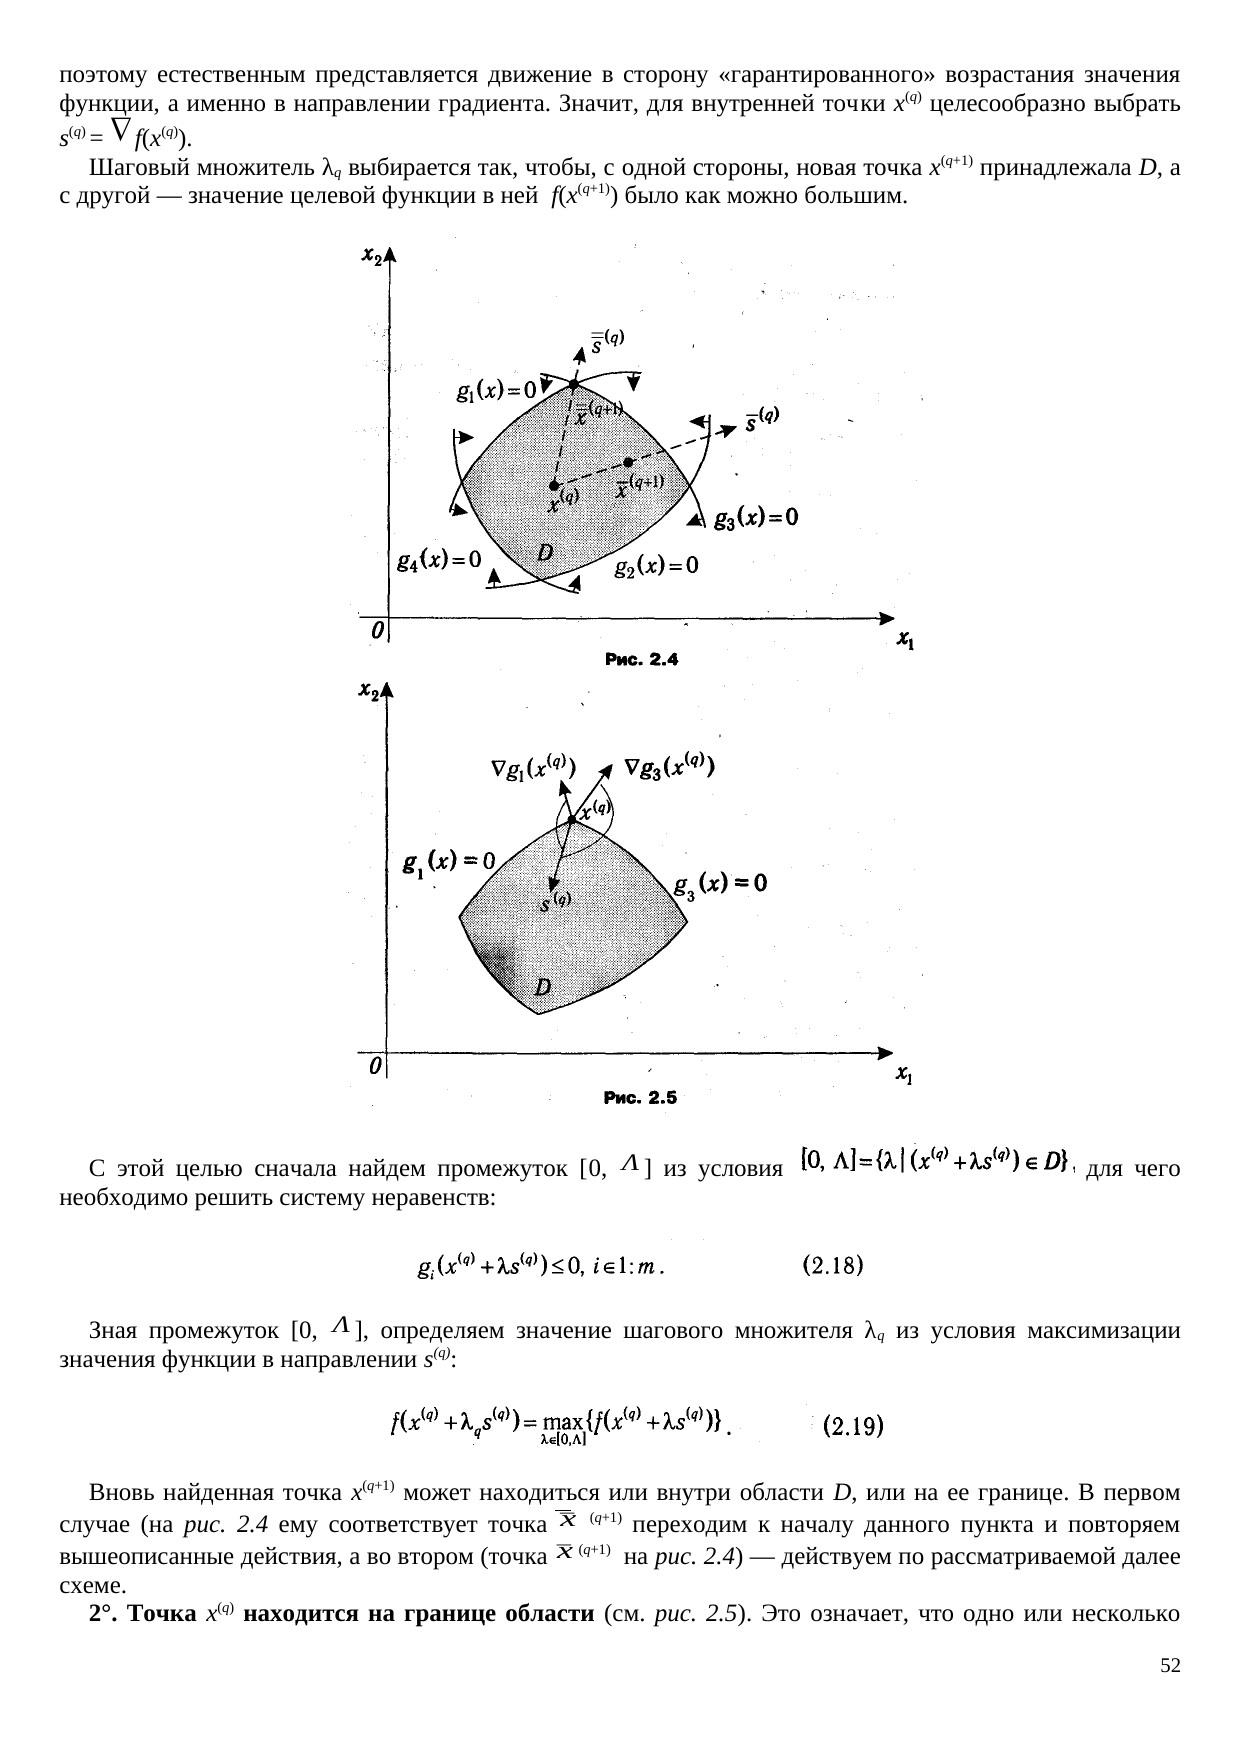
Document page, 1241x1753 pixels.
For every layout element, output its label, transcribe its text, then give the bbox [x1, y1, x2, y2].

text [59, 59, 1181, 152]
picture [347, 237, 923, 1115]
text Вновь найденная точка x(q+1) может находиться или внутри области D, или на ее границе. В первом случае (на рис. 2.4 ему соответствует точка (q+1) переходим к началу данного пункта и повторяем вышеописанные действия, а во втором (точка (q+1) на рис. 2.4) — действуем по рассматриваемой далее схеме. [59, 1477, 1181, 1598]
picture [377, 1401, 893, 1449]
text Зная промежуток [0, ], определяем значение шагового множителя λq из условия максимизации значения функции в направлении s(q): [59, 1312, 1181, 1372]
picture [794, 1143, 1075, 1177]
text Шаговый множитель λq выбирается так, чтобы, с одной стороны, новая точка х(q+1) принадлежала D, а с другой — значение целевой функции в ней f(х(q+1)) было как можно большим. [59, 152, 1181, 209]
text С этой целью сначала найдем промежуток [0, ] из условия для чего необходимо решить систему неравенств: [59, 1143, 1181, 1210]
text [59, 1598, 1181, 1627]
picture [395, 1239, 875, 1283]
